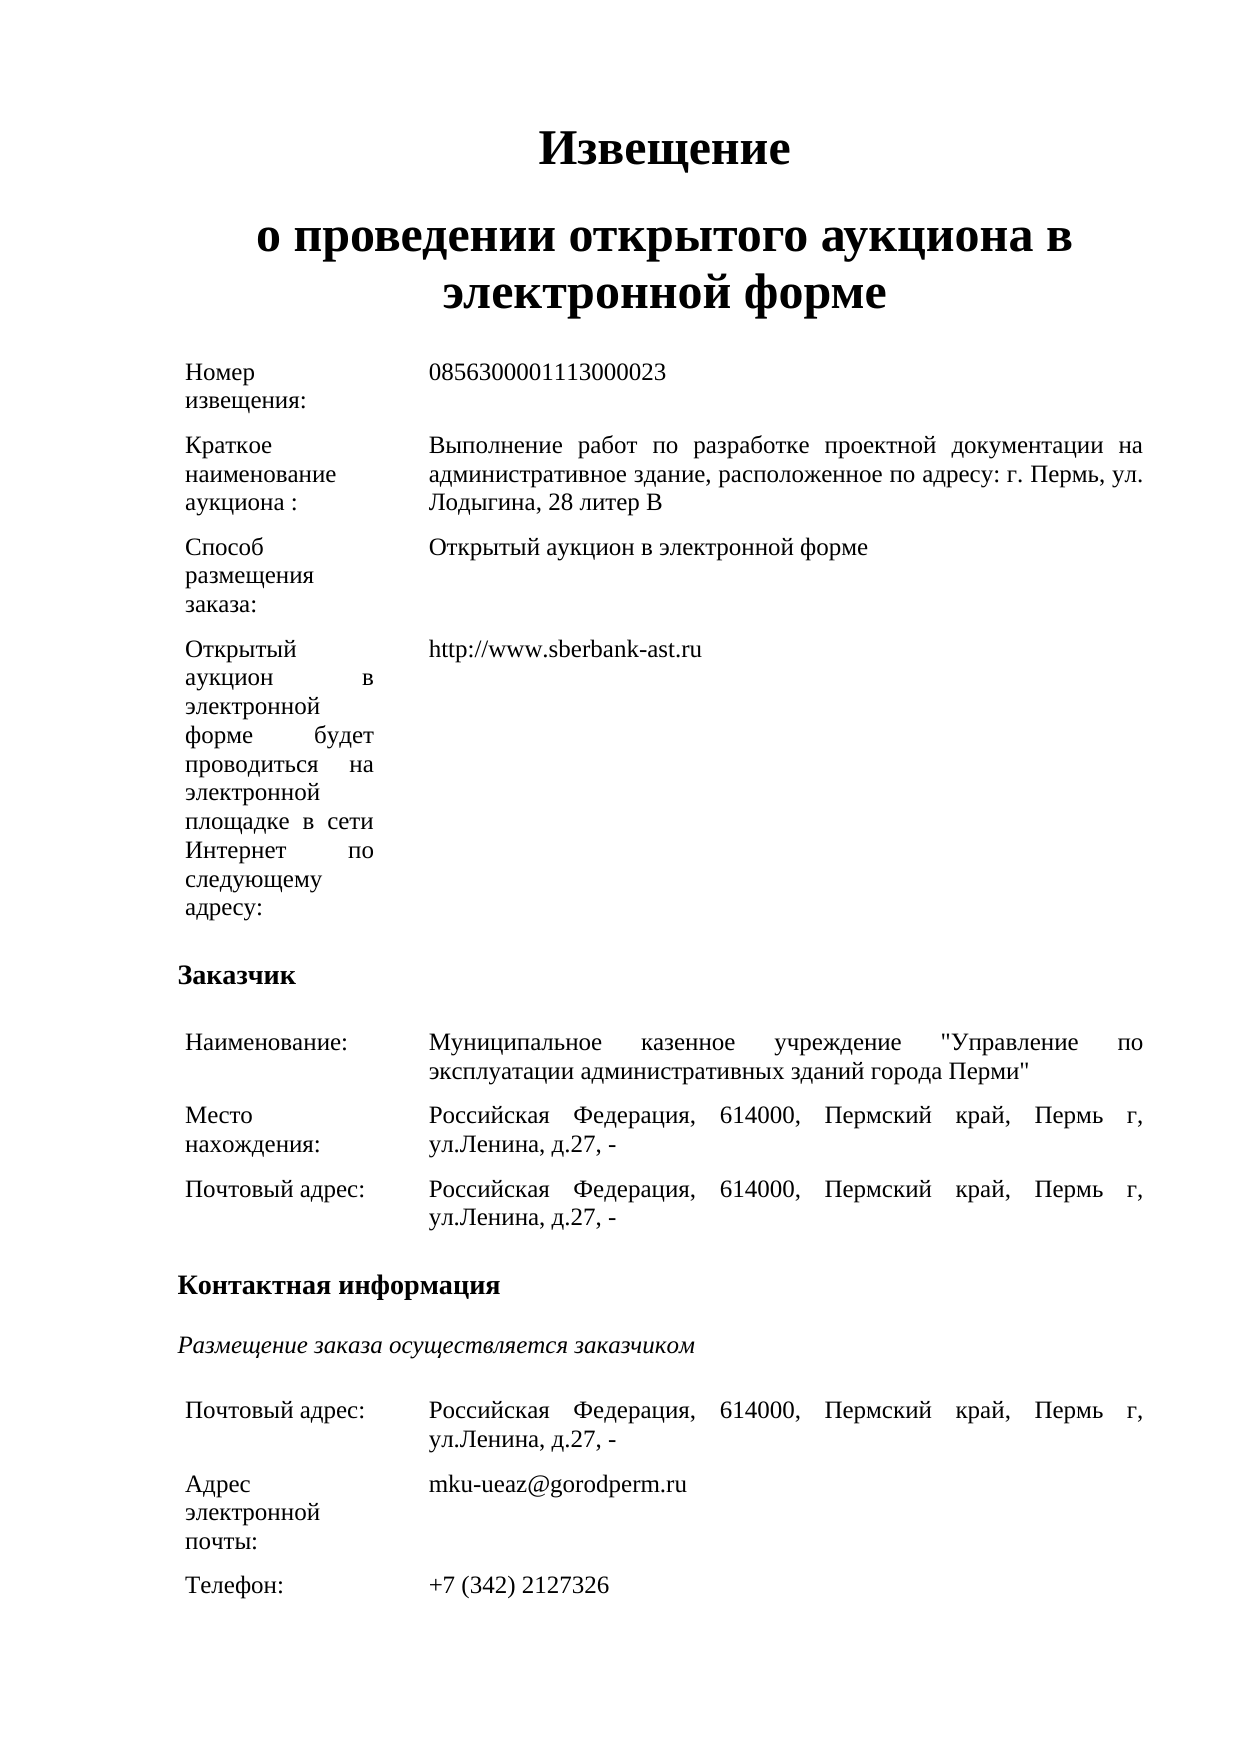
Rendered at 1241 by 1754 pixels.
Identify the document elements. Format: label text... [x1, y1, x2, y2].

table_cell Открытый аукцион в электронной форме [421, 524, 1152, 626]
table_cell Выполнение работ по разработке проектной документации на административное здание, расположенное по адресу: г. Пермь, ул. Лодыгина, 28 литер В [421, 422, 1152, 524]
table_cell Краткое наименование аукциона : [177, 422, 421, 524]
text Контактная информация [177, 1268, 1152, 1301]
table_cell Способ размещения заказа: [177, 524, 421, 626]
table_header Номер извещения: [177, 349, 421, 422]
text о проведении открытого аукциона в электронной форме [177, 205, 1152, 320]
table_header Российская Федерация, 614000, Пермский край, Пермь г, ул.Ленина, д.27, - [421, 1388, 1152, 1461]
text Извещение [177, 118, 1152, 176]
table_cell http://www.sberbank-ast.ru [421, 626, 1152, 929]
table_header 0856300001113000023 [421, 349, 1152, 422]
table_cell Российская Федерация, 614000, Пермский край, Пермь г, ул.Ленина, д.27, - [421, 1093, 1152, 1166]
table_header Наименование: [177, 1020, 421, 1093]
table_header Муниципальное казенное учреждение "Управление по эксплуатации административных зданий города Перми" [421, 1020, 1152, 1093]
table_cell Открытый аукцион в электронной форме будет проводиться на электронной площадке в сети Интернет по следующему адресу: [177, 626, 421, 929]
text Размещение заказа осуществляется заказчиком [177, 1330, 1152, 1358]
text Заказчик [177, 958, 1152, 991]
table_cell Место нахождения: [177, 1093, 421, 1166]
table_cell Телефон: [177, 1563, 421, 1607]
table_cell +7 (342) 2127326 [421, 1563, 1152, 1607]
table_cell Почтовый адрес: [177, 1166, 421, 1239]
table_cell Российская Федерация, 614000, Пермский край, Пермь г, ул.Ленина, д.27, - [421, 1166, 1152, 1239]
table_cell mku-ueaz@gorodperm.ru [421, 1461, 1152, 1563]
table_cell Адрес электронной почты: [177, 1461, 421, 1563]
table_header Почтовый адрес: [177, 1388, 421, 1461]
